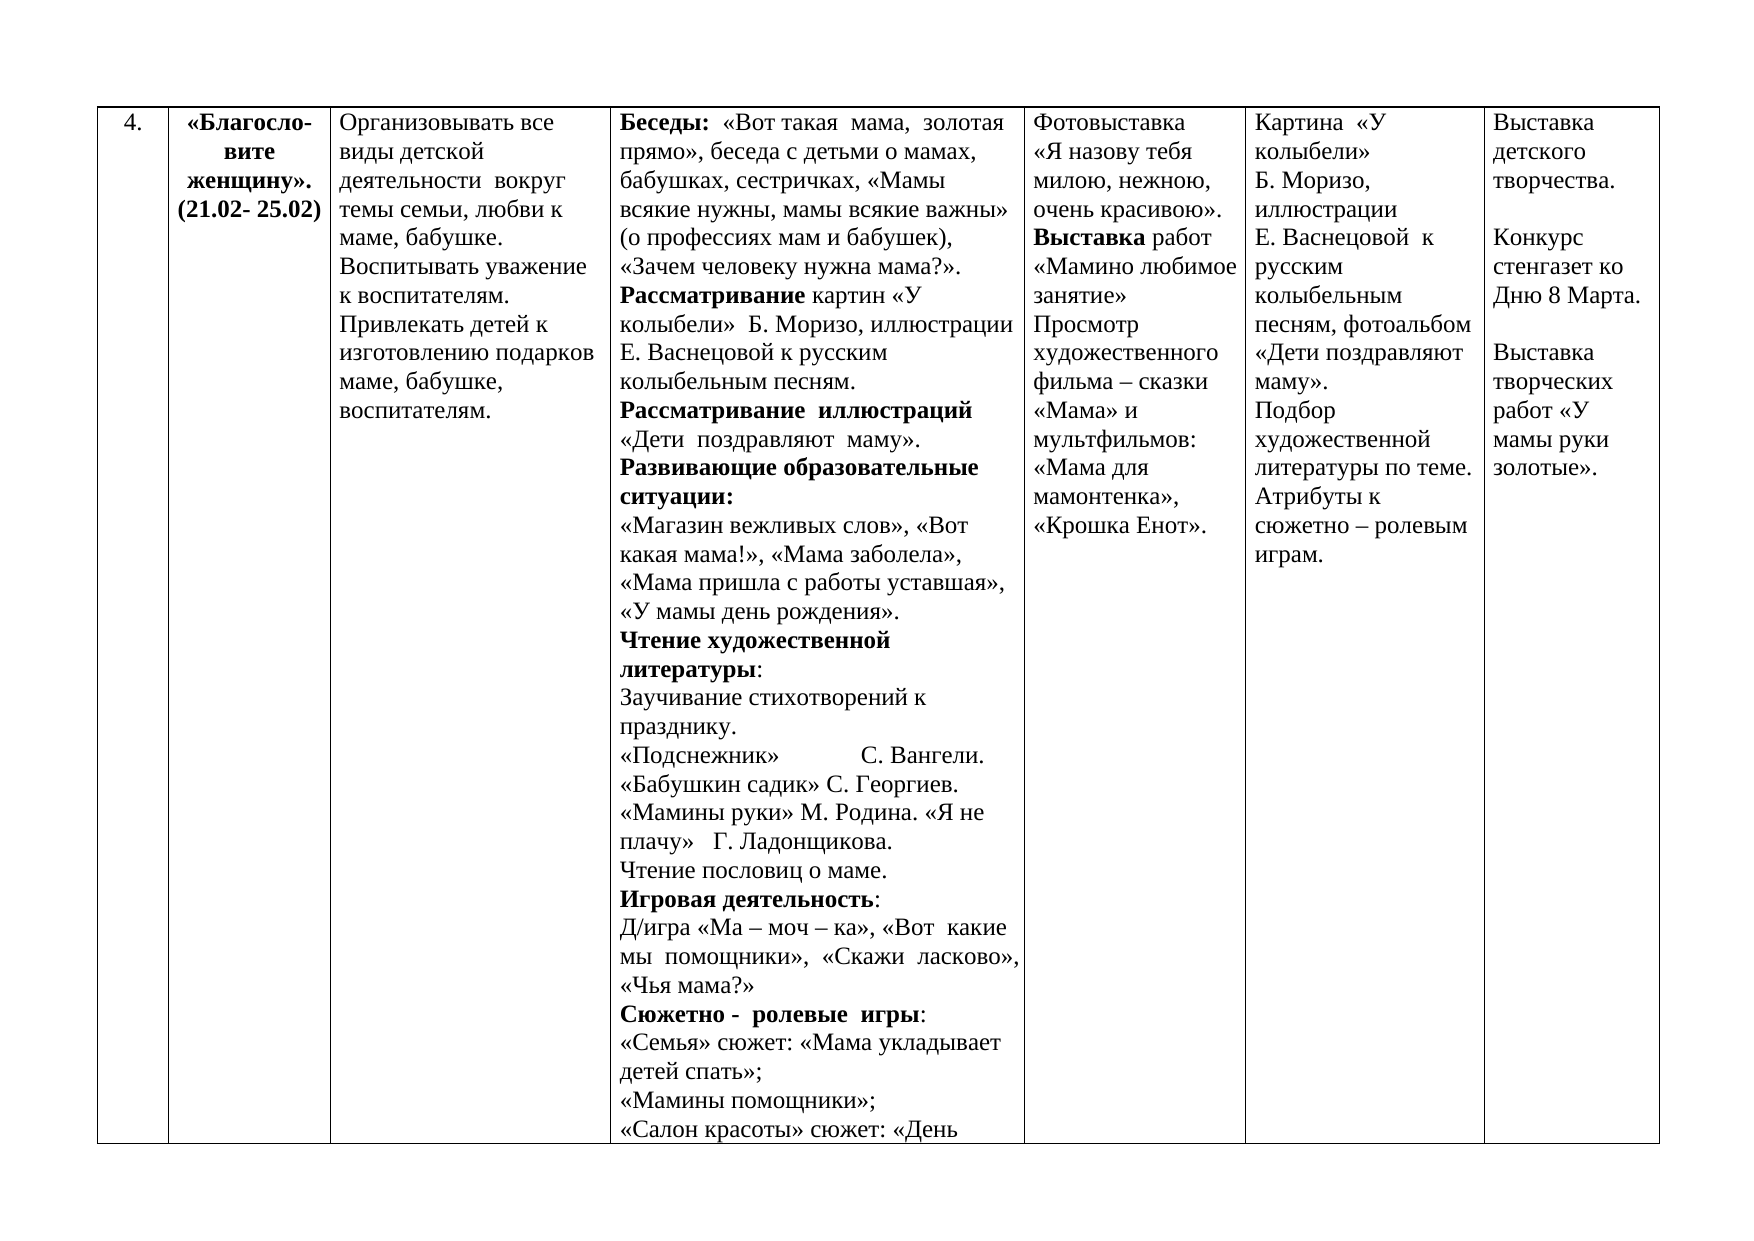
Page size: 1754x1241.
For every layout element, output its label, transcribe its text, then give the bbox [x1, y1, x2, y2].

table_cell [1485, 108, 1659, 1142]
table_cell 4. [98, 108, 168, 1142]
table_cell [611, 108, 1024, 1142]
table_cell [331, 108, 610, 1142]
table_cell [1025, 108, 1245, 1142]
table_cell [169, 108, 330, 1142]
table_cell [1246, 108, 1484, 1142]
